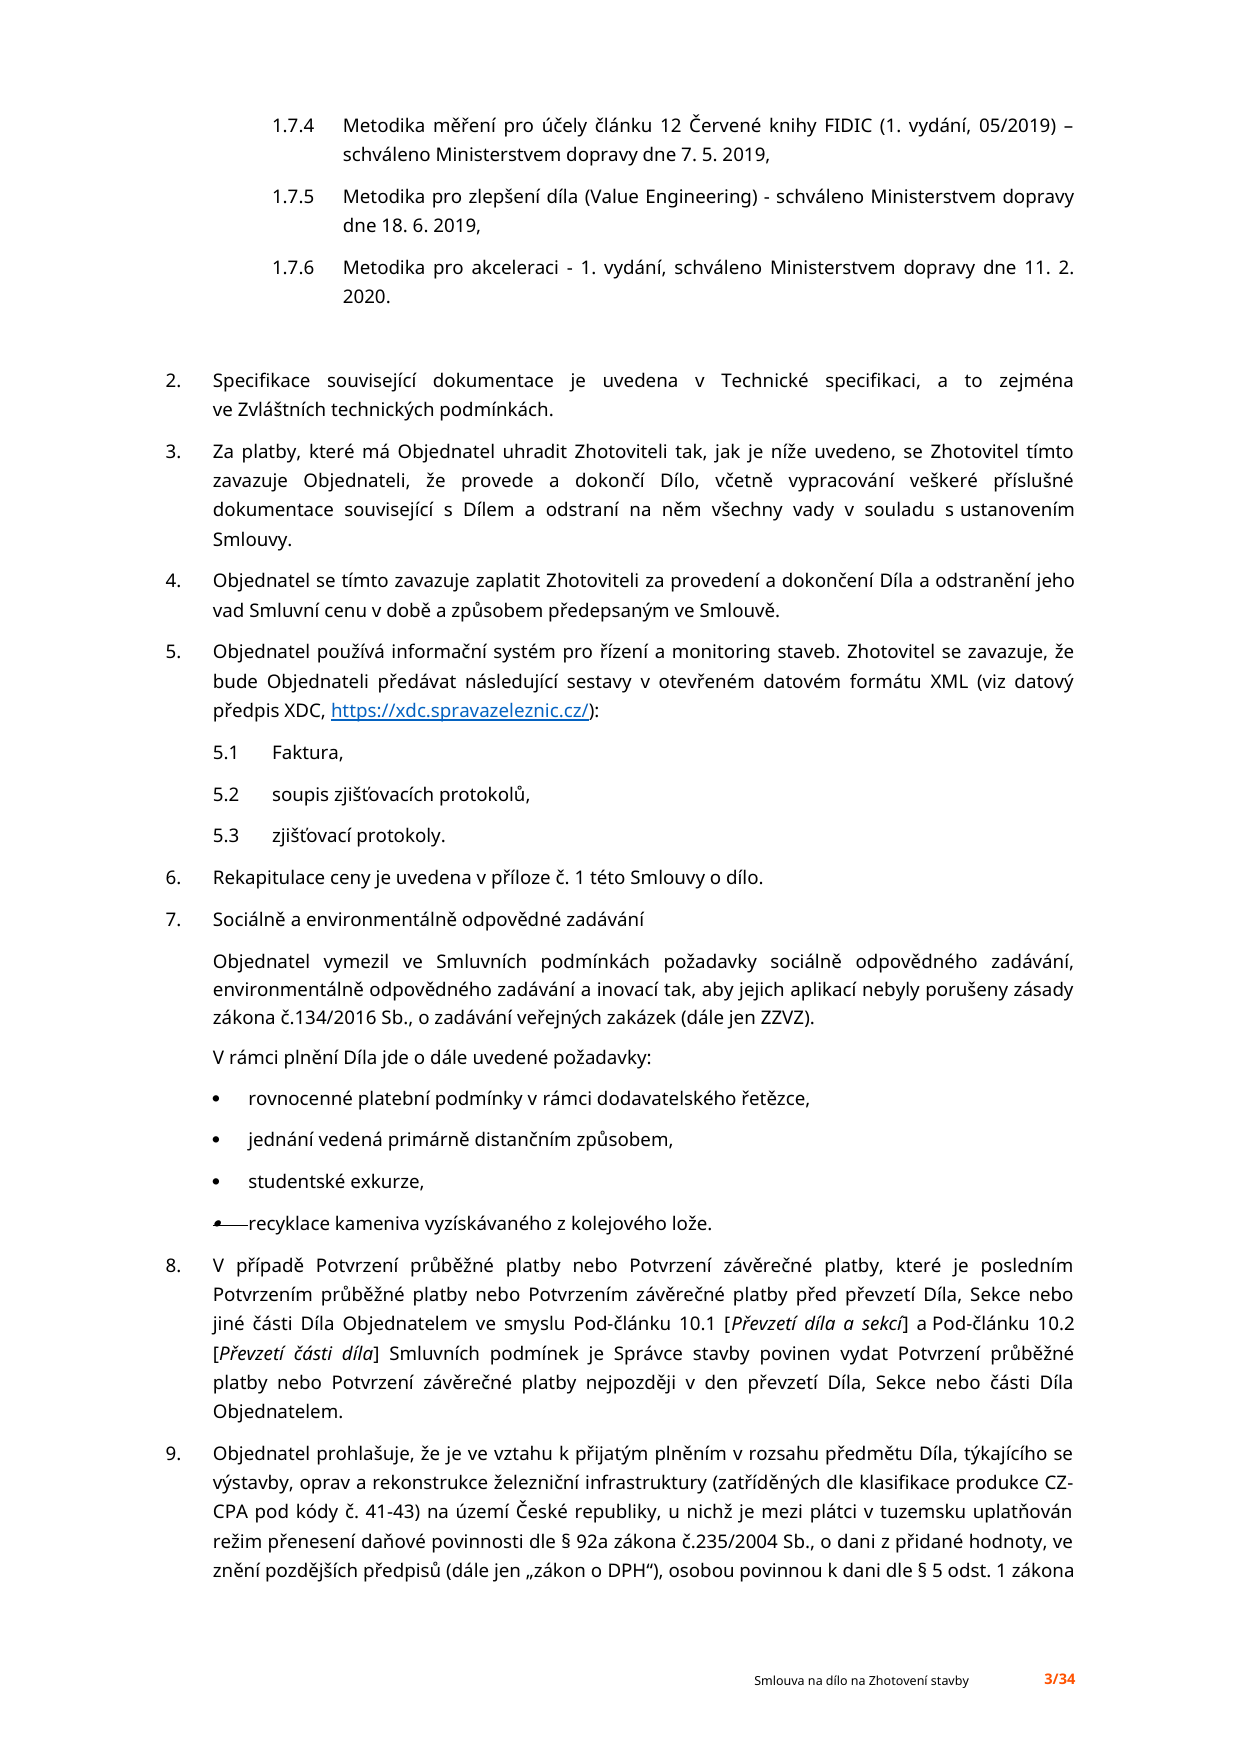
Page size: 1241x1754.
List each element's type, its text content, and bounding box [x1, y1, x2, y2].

text V případě Potvrzení průběžné platby nebo Potvrzení závěrečné platby, které je posledním Potvrzením průběžné platby nebo Potvrzením závěrečné platby před převzetí Díla, Sekce nebo jiné části Díla Objednatelem ve smyslu Pod-článku 10.1 [Převzetí díla a sekcí] a Pod-článku 10.2 [Převzetí části díla] Smluvních podmínek je Správce stavby povinen vydat Potvrzení průběžné platby nebo Potvrzení závěrečné platby nejpozději v den převzetí Díla, Sekce nebo části Díla Objednatelem. [165, 1252, 1075, 1424]
text Faktura, [213, 739, 1075, 764]
text Sociálně a environmentálně odpovědné zadávání [165, 906, 1075, 932]
text soupis zjišťovacích protokolů, [213, 781, 1075, 806]
text Metodika pro zlepšení díla (Value Engineering) - schváleno Ministerstvem dopravy dne 18. 6. 2019, [272, 183, 1075, 238]
text jednání vedená primárně distančním způsobem, [213, 1127, 1075, 1152]
text studentské exkurze, [213, 1168, 1075, 1194]
text zjišťovací protokoly. [213, 823, 1075, 848]
text Objednatel vymezil ve Smluvních podmínkách požadavky sociálně odpovědného zadávání, environmentálně odpovědného zadávání a inovací tak, aby jejich aplikací nebyly porušeny zásady zákona č.134/2016 Sb., o zadávání veřejných zakázek (dále jen ZZVZ). [213, 948, 1075, 1029]
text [165, 1440, 1075, 1583]
text Metodika měření pro účely článku 12 Červené knihy FIDIC (1. vydání, 05/2019) – schváleno Ministerstvem dopravy dne 7. 5. 2019, [272, 112, 1075, 167]
text Metodika pro akceleraci - 1. vydání, schváleno Ministerstvem dopravy dne 11. 2. 2020. [272, 254, 1075, 309]
text Objednatel se tímto zavazuje zaplatit Zhotoviteli za provedení a dokončení Díla a odstranění jeho vad Smluvní cenu v době a způsobem předepsaným ve Smlouvě. [165, 568, 1075, 622]
text Za platby, které má Objednatel uhradit Zhotoviteli tak, jak je níže uvedeno, se Zhotovitel tímto zavazuje Objednateli, že provede a dokončí Dílo, včetně vypracování veškeré příslušné dokumentace související s Dílem a odstraní na něm všechny vady v souladu s ustanovením Smlouvy. [165, 438, 1075, 551]
text recyklace kameniva vyzískávaného z kolejového lože. [213, 1210, 1075, 1236]
text Objednatel používá informační systém pro řízení a monitoring staveb. Zhotovitel se zavazuje, že bude Objednateli předávat následující sestavy v otevřeném datovém formátu XML (viz datový předpis XDC, https://xdc.spravazeleznic.cz/): [165, 639, 1075, 723]
text V rámci plnění Díla jde o dále uvedené požadavky: [213, 1044, 1075, 1070]
text Rekapitulace ceny je uvedena v příloze č. 1 této Smlouvy o dílo. [165, 864, 1075, 890]
text Specifikace související dokumentace je uvedena v Technické specifikaci, a to zejména ve Zvláštních technických podmínkách. [165, 367, 1075, 422]
text rovnocenné platební podmínky v rámci dodavatelského řetězce, [213, 1085, 1075, 1111]
